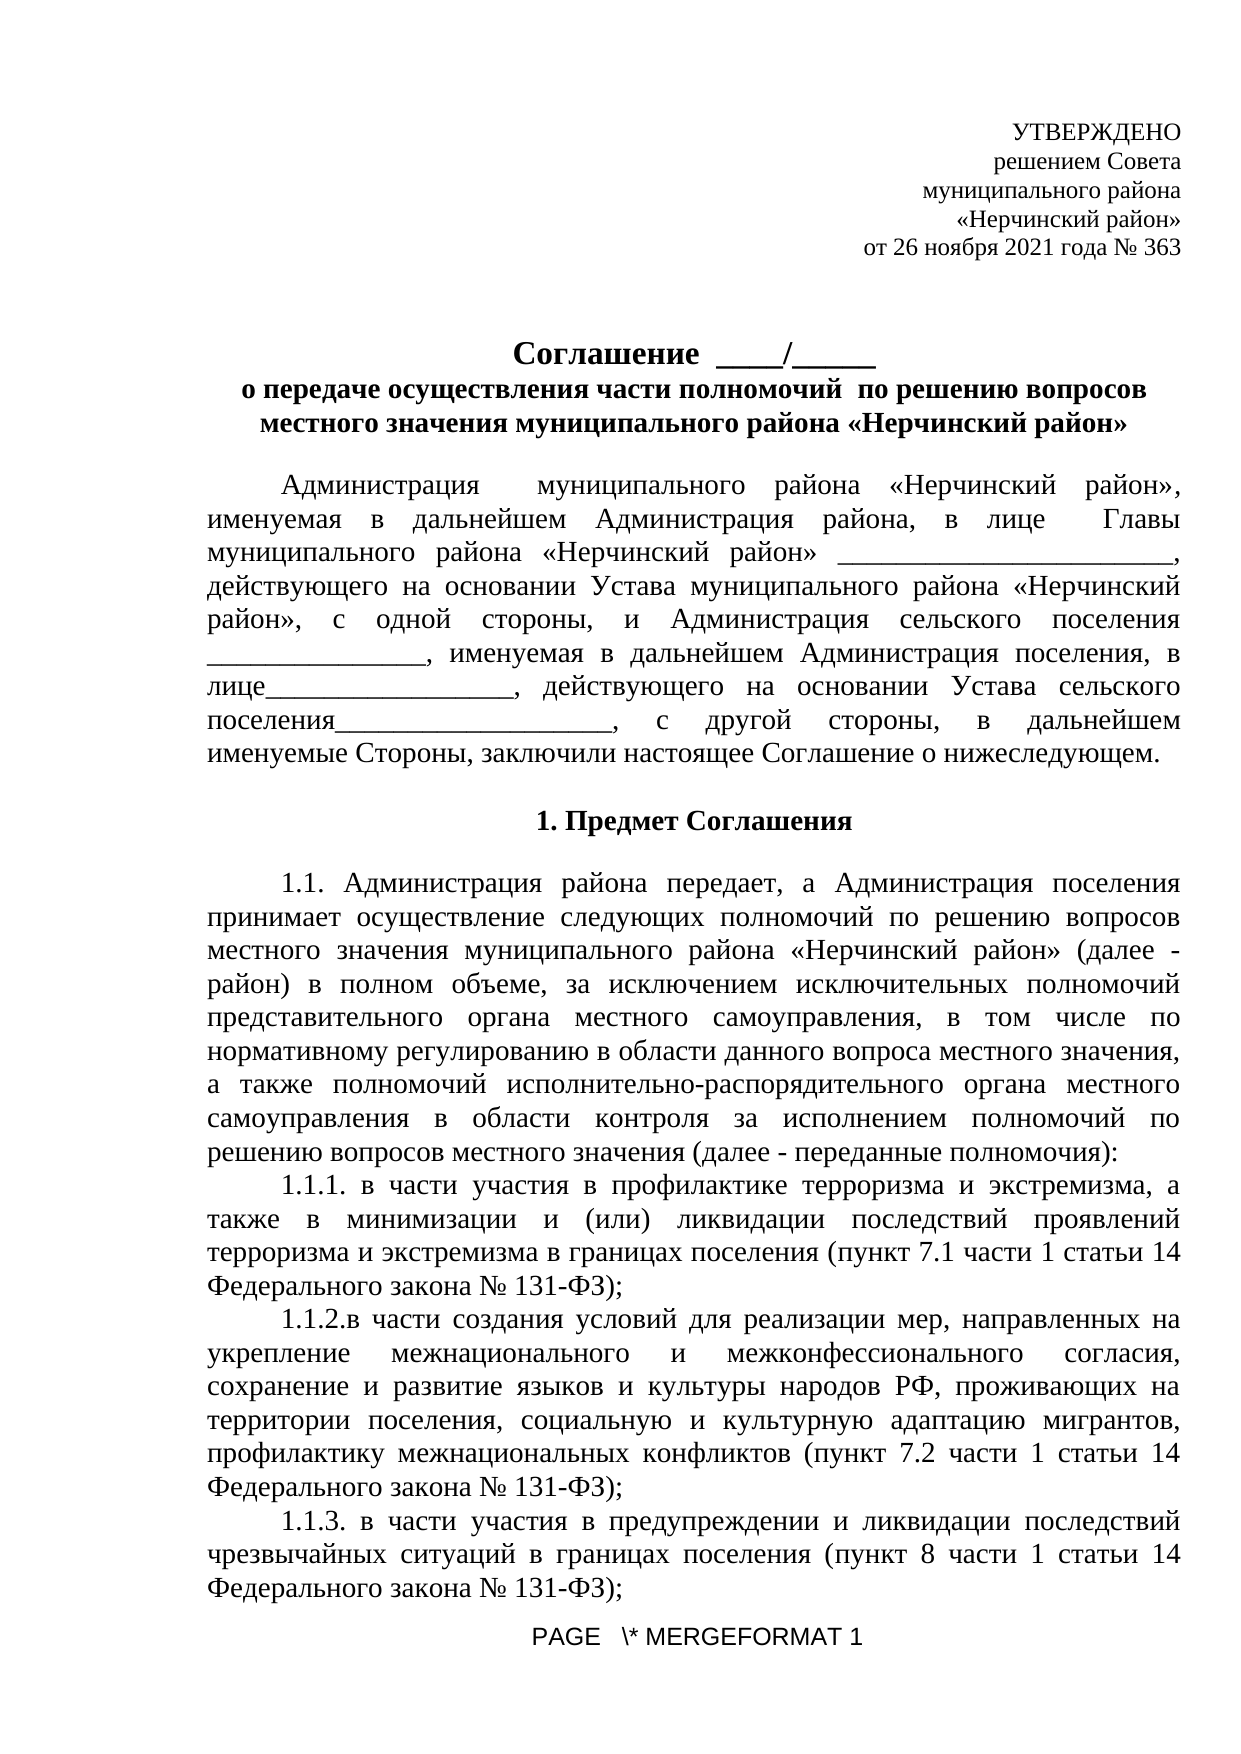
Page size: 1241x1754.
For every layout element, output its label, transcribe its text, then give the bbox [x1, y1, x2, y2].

text решением Совета [207, 146, 1181, 175]
text Соглашение ____/_____ [207, 333, 1181, 371]
text 1. Предмет Соглашения [207, 803, 1181, 836]
subtitle 1.1.1. в части участия в профилактике терроризма и экстремизма, а также в минимизации и (или) ликвидации последствий проявлений терроризма и экстремизма в границах поселения (пункт 7.1 части 1 статьи 14 Федерального закона № 131-ФЗ); [207, 1167, 1181, 1301]
subtitle 1.1.3. в части участия в предупреждении и ликвидации последствий чрезвычайных ситуаций в границах поселения (пункт 8 части 1 статьи 14 Федерального закона № 131-ФЗ); [207, 1503, 1181, 1603]
subtitle 1.1.2.в части создания условий для реализации мер, направленных на укрепление межнационального и межконфессионального согласия, сохранение и развитие языков и культуры народов РФ, проживающих на территории поселения, социальную и культурную адаптацию мигрантов, профилактику межнациональных конфликтов (пункт 7.2 части 1 статьи 14 Федерального закона № 131-ФЗ); [207, 1301, 1181, 1503]
text «Нерчинский район» [207, 204, 1181, 232]
text о передаче осуществления части полномочий по решению вопросов местного значения муниципального района «Нерчинский район» [207, 371, 1181, 438]
text от 26 ноября 2021 года № 363 [207, 232, 1181, 261]
text Администрация муниципального района «Нерчинский район», именуемая в дальнейшем Администрация района, в лице Главы муниципального района «Нерчинский район» _______________________, действующего на основании Устава муниципального района «Нерчинский район», с одной стороны, и Администрация сельского поселения _______________, именуемая в дальнейшем Администрация поселения, в лице_________________, действующего на основании Устава сельского поселения___________________, с другой стороны, в дальнейшем именуемые Стороны, заключили настоящее Соглашение о нижеследующем. [207, 467, 1181, 769]
text муниципального района [207, 175, 1181, 204]
text УТВЕРЖДЕНО [207, 117, 1181, 146]
text 1.1. Администрация района передает, а Администрация поселения принимает осуществление следующих полномочий по решению вопросов местного значения муниципального района «Нерчинский район» (далее - район) в полном объеме, за исключением исключительных полномочий представительного органа местного самоуправления, в том числе по нормативному регулированию в области данного вопроса местного значения, а также полномочий исполнительно-распорядительного органа местного самоуправления в области контроля за исполнением полномочий по решению вопросов местного значения (далее - переданные полномочия): [207, 865, 1181, 1167]
